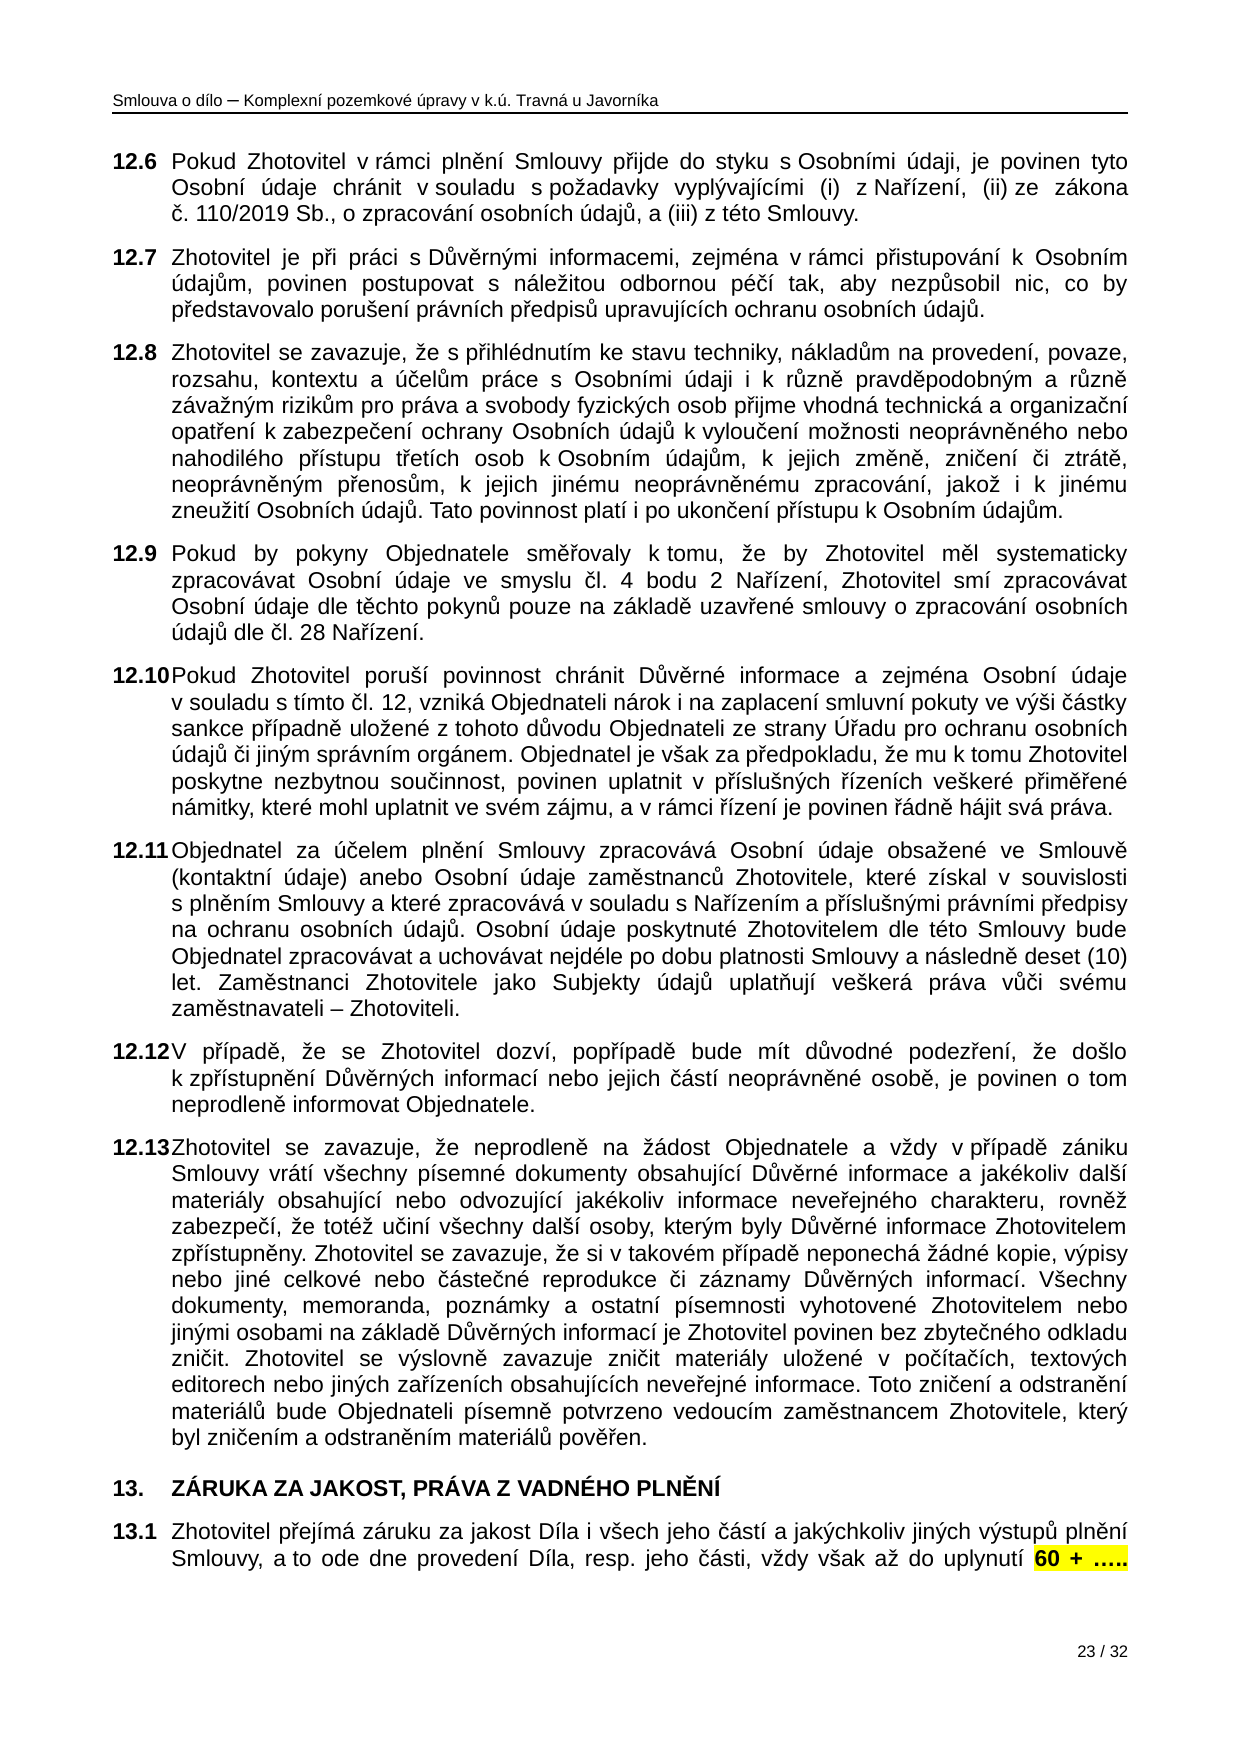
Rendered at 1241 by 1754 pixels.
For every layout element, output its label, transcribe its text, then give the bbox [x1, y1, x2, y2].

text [112, 1518, 1128, 1571]
text Zhotovitel se zavazuje, že s přihlédnutím ke stavu techniky, nákladům na provedení, povaze, rozsahu, kontextu a účelům práce s Osobními údaji i k různě pravděpodobným a různě závažným rizikům pro práva a svobody fyzických osob přijme vhodná technická a organizační opatření k zabezpečení ochrany Osobních údajů k vyloučení možnosti neoprávněného nebo nahodilého přístupu třetích osob k Osobním údajům, k jejich změně, zničení či ztrátě, neoprávněným přenosům, k jejich jinému neoprávněnému zpracování, jakož i k jinému zneužití Osobních údajů. Tato povinnost platí i po ukončení přístupu k Osobním údajům. [112, 339, 1128, 524]
text Pokud Zhotovitel poruší povinnost chránit Důvěrné informace a zejména Osobní údaje v souladu s tímto čl. 12, vzniká Objednateli nárok i na zaplacení smluvní pokuty ve výši částky sankce případně uložené z tohoto důvodu Objednateli ze strany Úřadu pro ochranu osobních údajů či jiným správním orgánem. Objednatel je však za předpokladu, že mu k tomu Zhotovitel poskytne nezbytnou součinnost, povinen uplatnit v příslušných řízeních veškeré přiměřené námitky, které mohl uplatnit ve svém zájmu, a v rámci řízení je povinen řádně hájit svá práva. [112, 662, 1128, 821]
text Zhotovitel se zavazuje, že neprodleně na žádost Objednatele a vždy v případě zániku Smlouvy vrátí všechny písemné dokumenty obsahující Důvěrné informace a jakékoliv další materiály obsahující nebo odvozující jakékoliv informace neveřejného charakteru, rovněž zabezpečí, že totéž učiní všechny další osoby, kterým byly Důvěrné informace Zhotovitelem zpřístupněny. Zhotovitel se zavazuje, že si v takovém případě neponechá žádné kopie, výpisy nebo jiné celkové nebo částečné reprodukce či záznamy Důvěrných informací. Všechny dokumenty, memoranda, poznámky a ostatní písemnosti vyhotovené Zhotovitelem nebo jinými osobami na základě Důvěrných informací je Zhotovitel povinen bez zbytečného odkladu zničit. Zhotovitel se výslovně zavazuje zničit materiály uložené v počítačích, textových editorech nebo jiných zařízeních obsahujících neveřejné informace. Toto zničení a odstranění materiálů bude Objednateli písemně potvrzeno vedoucím zaměstnancem Zhotovitele, který byl zničením a odstraněním materiálů pověřen. [112, 1134, 1128, 1450]
text Záruka za jakost, práva z vadného plnění [112, 1475, 1128, 1502]
text V případě, že se Zhotovitel dozví, popřípadě bude mít důvodné podezření, že došlo k zpřístupnění Důvěrných informací nebo jejich částí neoprávněné osobě, je povinen o tom neprodleně informovat Objednatele. [112, 1038, 1128, 1117]
text Objednatel za účelem plnění Smlouvy zpracovává Osobní údaje obsažené ve Smlouvě (kontaktní údaje) anebo Osobní údaje zaměstnanců Zhotovitele, které získal v souvislosti s plněním Smlouvy a které zpracovává v souladu s Nařízením a příslušnými právními předpisy na ochranu osobních údajů. Osobní údaje poskytnuté Zhotovitelem dle této Smlouvy bude Objednatel zpracovávat a uchovávat nejdéle po dobu platnosti Smlouvy a následně deset (10) let. Zaměstnanci Zhotovitele jako Subjekty údajů uplatňují veškerá práva vůči svému zaměstnavateli – Zhotoviteli. [112, 837, 1128, 1022]
text Pokud Zhotovitel v rámci plnění Smlouvy přijde do styku s Osobními údaji, je povinen tyto Osobní údaje chránit v souladu s požadavky vyplývajícími (i) z Nařízení, (ii) ze zákona č. 110/2019 Sb., o zpracování osobních údajů, a (iii) z této Smlouvy. [112, 148, 1128, 227]
text Pokud by pokyny Objednatele směřovaly k tomu, že by Zhotovitel měl systematicky zpracovávat Osobní údaje ve smyslu čl. 4 bodu 2 Nařízení, Zhotovitel smí zpracovávat Osobní údaje dle těchto pokynů pouze na základě uzavřené smlouvy o zpracování osobních údajů dle čl. 28 Nařízení. [112, 540, 1128, 646]
text Zhotovitel je při práci s Důvěrnými informacemi, zejména v rámci přistupování k Osobním údajům, povinen postupovat s náležitou odbornou péčí tak, aby nezpůsobil nic, co by představovalo porušení právních předpisů upravujících ochranu osobních údajů. [112, 243, 1128, 322]
